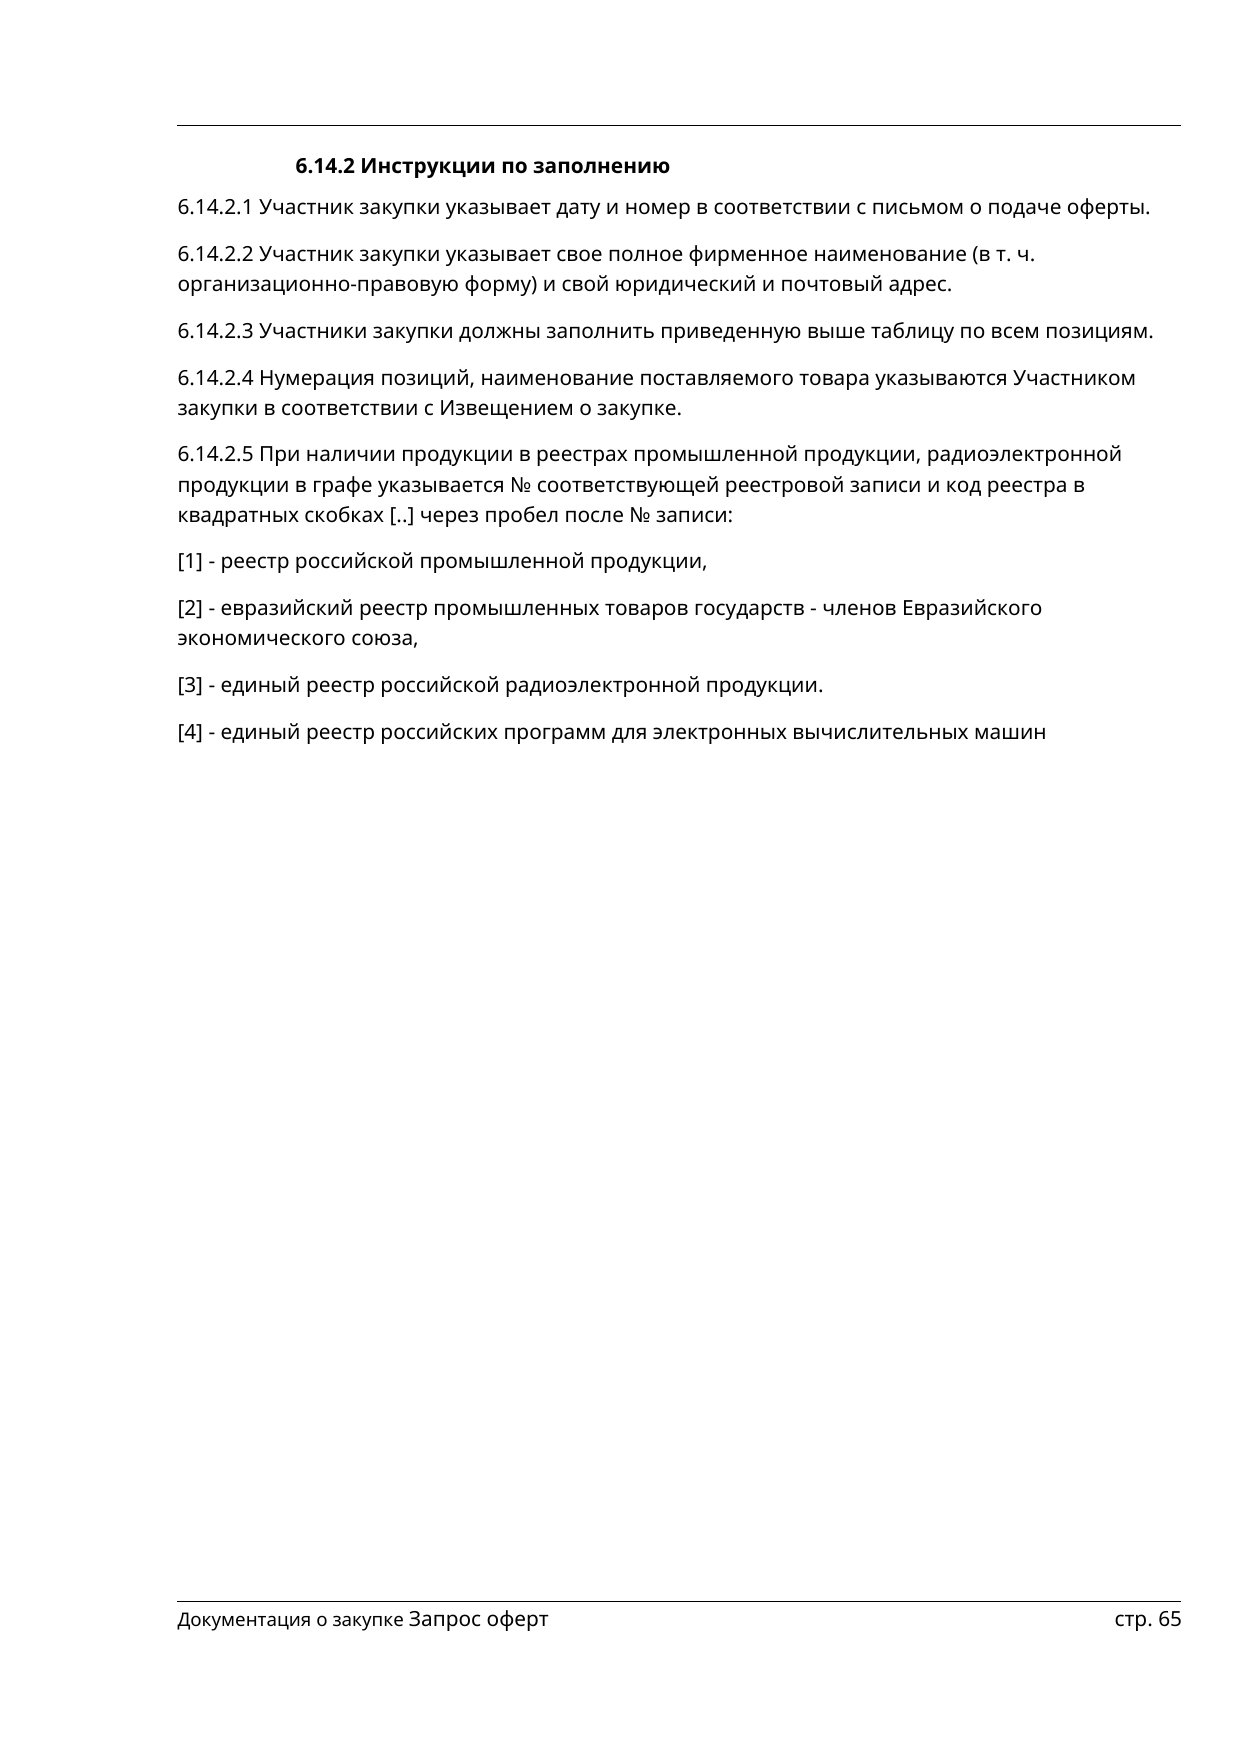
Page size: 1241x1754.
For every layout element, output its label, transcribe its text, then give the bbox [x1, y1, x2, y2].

text 6.14.2.1 Участник закупки указывает дату и номер в соответствии с письмом о подаче оферты. [177, 192, 1181, 221]
text [2] - евразийский реестр промышленных товаров государств - членов Евразийского экономического союза, [177, 593, 1181, 652]
text 6.14.2.3 Участники закупки должны заполнить приведенную выше таблицу по всем позициям. [177, 316, 1181, 344]
text 6.14.2.2 Участник закупки указывает свое полное фирменное наименование (в т. ч. организационно-правовую форму) и свой юридический и почтовый адрес. [177, 239, 1181, 298]
text 6.14.2.5 При наличии продукции в реестрах промышленной продукции, радиоэлектронной продукции в графе указывается № соответствующей реестровой записи и код реестра в квадратных скобках [..] через пробел после № записи: [177, 439, 1181, 528]
text [1] - реестр российской промышленной продукции, [177, 547, 1181, 575]
text [3] - единый реестр российской радиоэлектронной продукции. [177, 670, 1181, 699]
text [4] - единый реестр российских программ для электронных вычислительных машин [177, 717, 1181, 745]
text 6.14.2 Инструкции по заполнению [295, 151, 1181, 180]
text 6.14.2.4 Нумерация позиций, наименование поставляемого товара указываются Участником закупки в соответствии с Извещением о закупке. [177, 363, 1181, 421]
